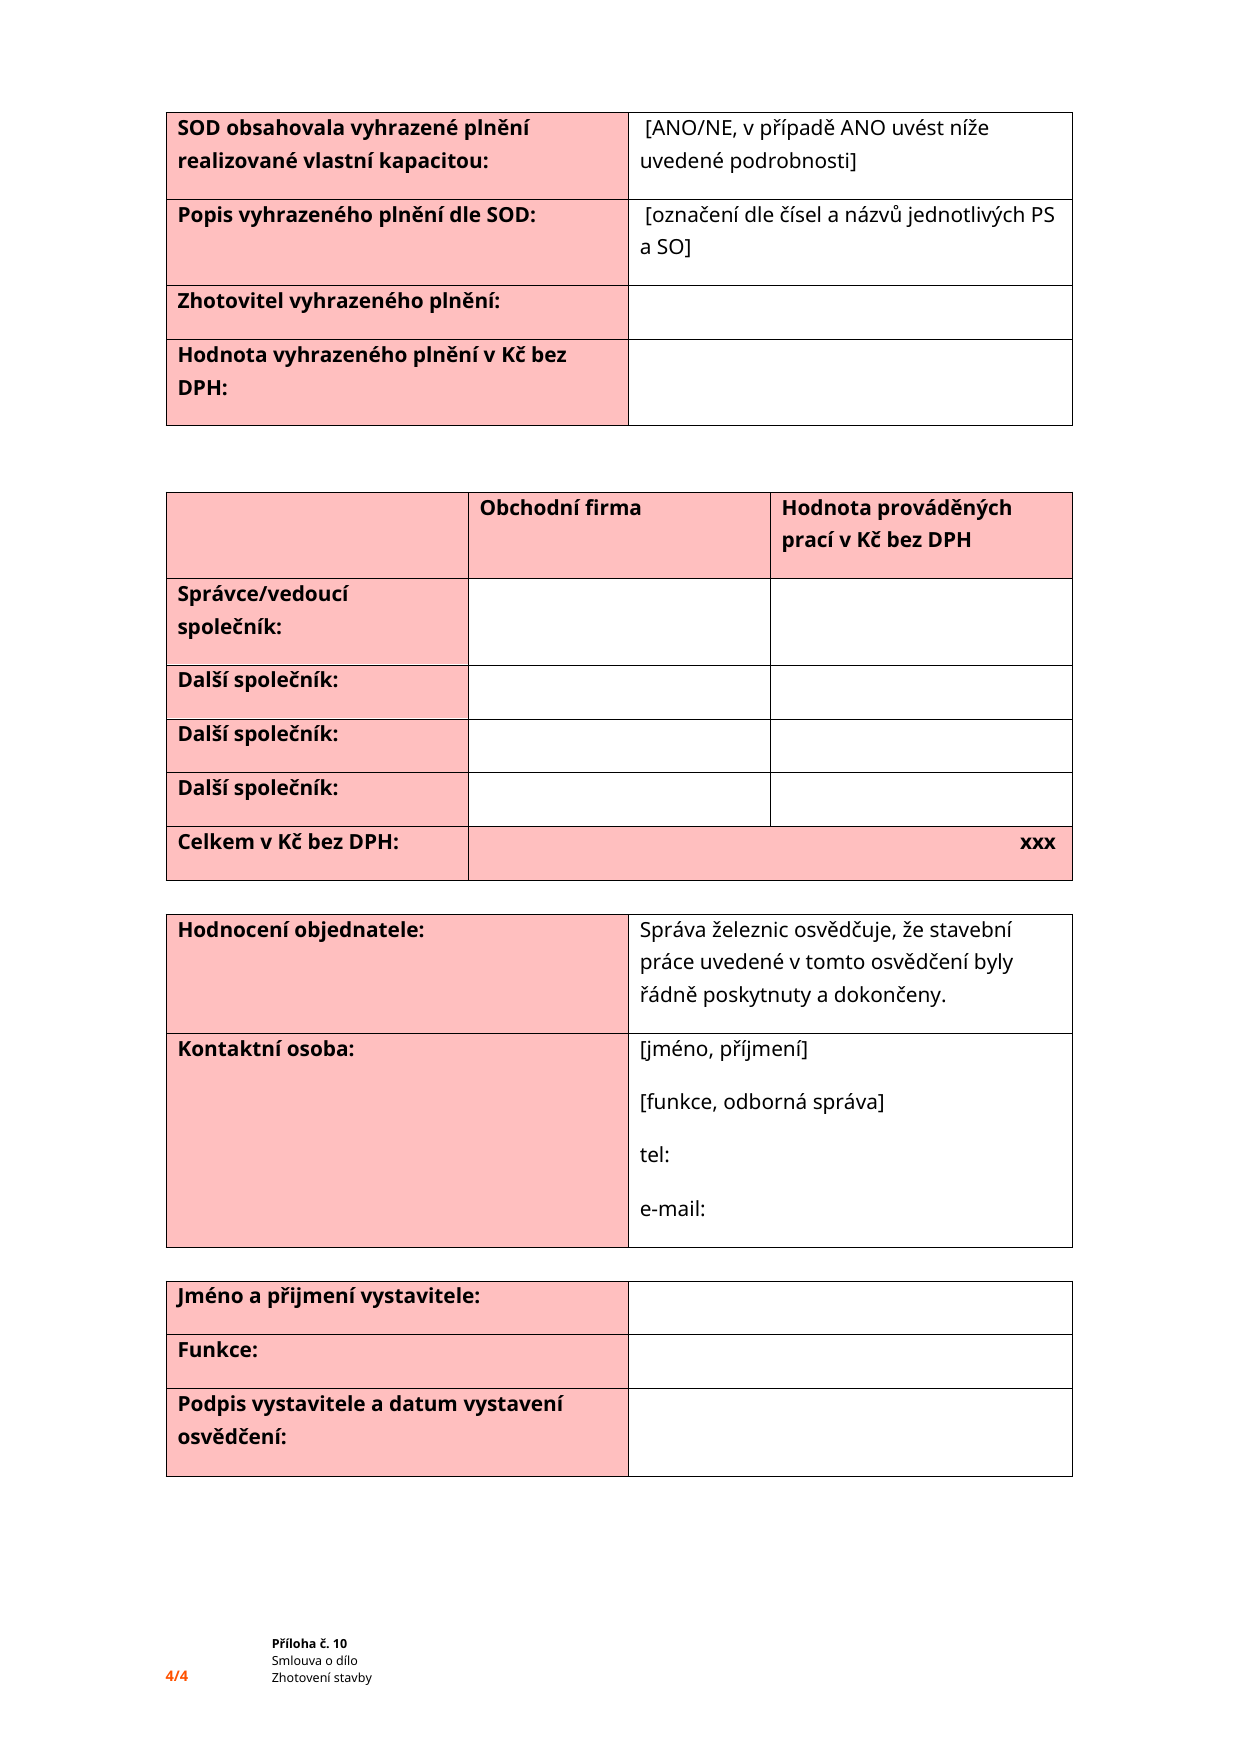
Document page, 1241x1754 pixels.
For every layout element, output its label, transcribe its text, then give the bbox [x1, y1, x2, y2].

table_cell xxx (vyplnit pouze v případě, kdy se jedná o společnost) [469, 827, 1072, 880]
table_header [629, 1282, 1072, 1334]
table_cell [jméno, příjmení] [funkce, odborná správa] tel: e-mail: [629, 1034, 1072, 1247]
table_header SOD obsahovala vyhrazené plnění realizované vlastní kapacitou: [167, 113, 628, 199]
table_cell [629, 286, 1072, 339]
table_cell Další společník: [167, 773, 468, 826]
table_cell Další společník: [167, 666, 468, 718]
table_cell [469, 720, 770, 772]
table_cell [771, 720, 1072, 772]
table_header [167, 493, 468, 578]
table_header Hodnota prováděných prací v Kč bez DPH [771, 493, 1072, 578]
table_cell [469, 579, 770, 664]
table_header Obchodní firma [469, 493, 770, 578]
table_cell Podpis vystavitele a datum vystavení osvědčení: [167, 1389, 628, 1476]
table_cell Hodnota vyhrazeného plnění v Kč bez DPH: [167, 340, 628, 425]
table_cell Kontaktní osoba: [167, 1034, 628, 1247]
table_header Jméno a přijmení vystavitele: [167, 1282, 628, 1334]
table_cell [469, 666, 770, 718]
table_cell [771, 666, 1072, 718]
table_cell [629, 340, 1072, 425]
table_cell [629, 1335, 1072, 1388]
table_header Hodnocení objednatele: [167, 915, 628, 1033]
table_cell [469, 773, 770, 826]
table_header [ANO/NE, v případě ANO uvést níže uvedené podrobnosti] [629, 113, 1072, 199]
table_cell [629, 1389, 1072, 1476]
table_cell Celkem v Kč bez DPH: [167, 827, 468, 880]
table_cell Další společník: [167, 720, 468, 772]
table_cell Funkce: [167, 1335, 628, 1388]
table_header Správa železnic osvědčuje, že stavební práce uvedené v tomto osvědčení byly řádně poskytnuty a dokončeny. [629, 915, 1072, 1033]
table_cell [771, 773, 1072, 826]
table_cell [771, 579, 1072, 664]
table_cell [označení dle čísel a názvů jednotlivých PS a SO] [629, 200, 1072, 285]
table_cell Popis vyhrazeného plnění dle SOD: [167, 200, 628, 285]
table_cell Správce/vedoucí společník: [167, 579, 468, 664]
table_cell Zhotovitel vyhrazeného plnění: [167, 286, 628, 339]
